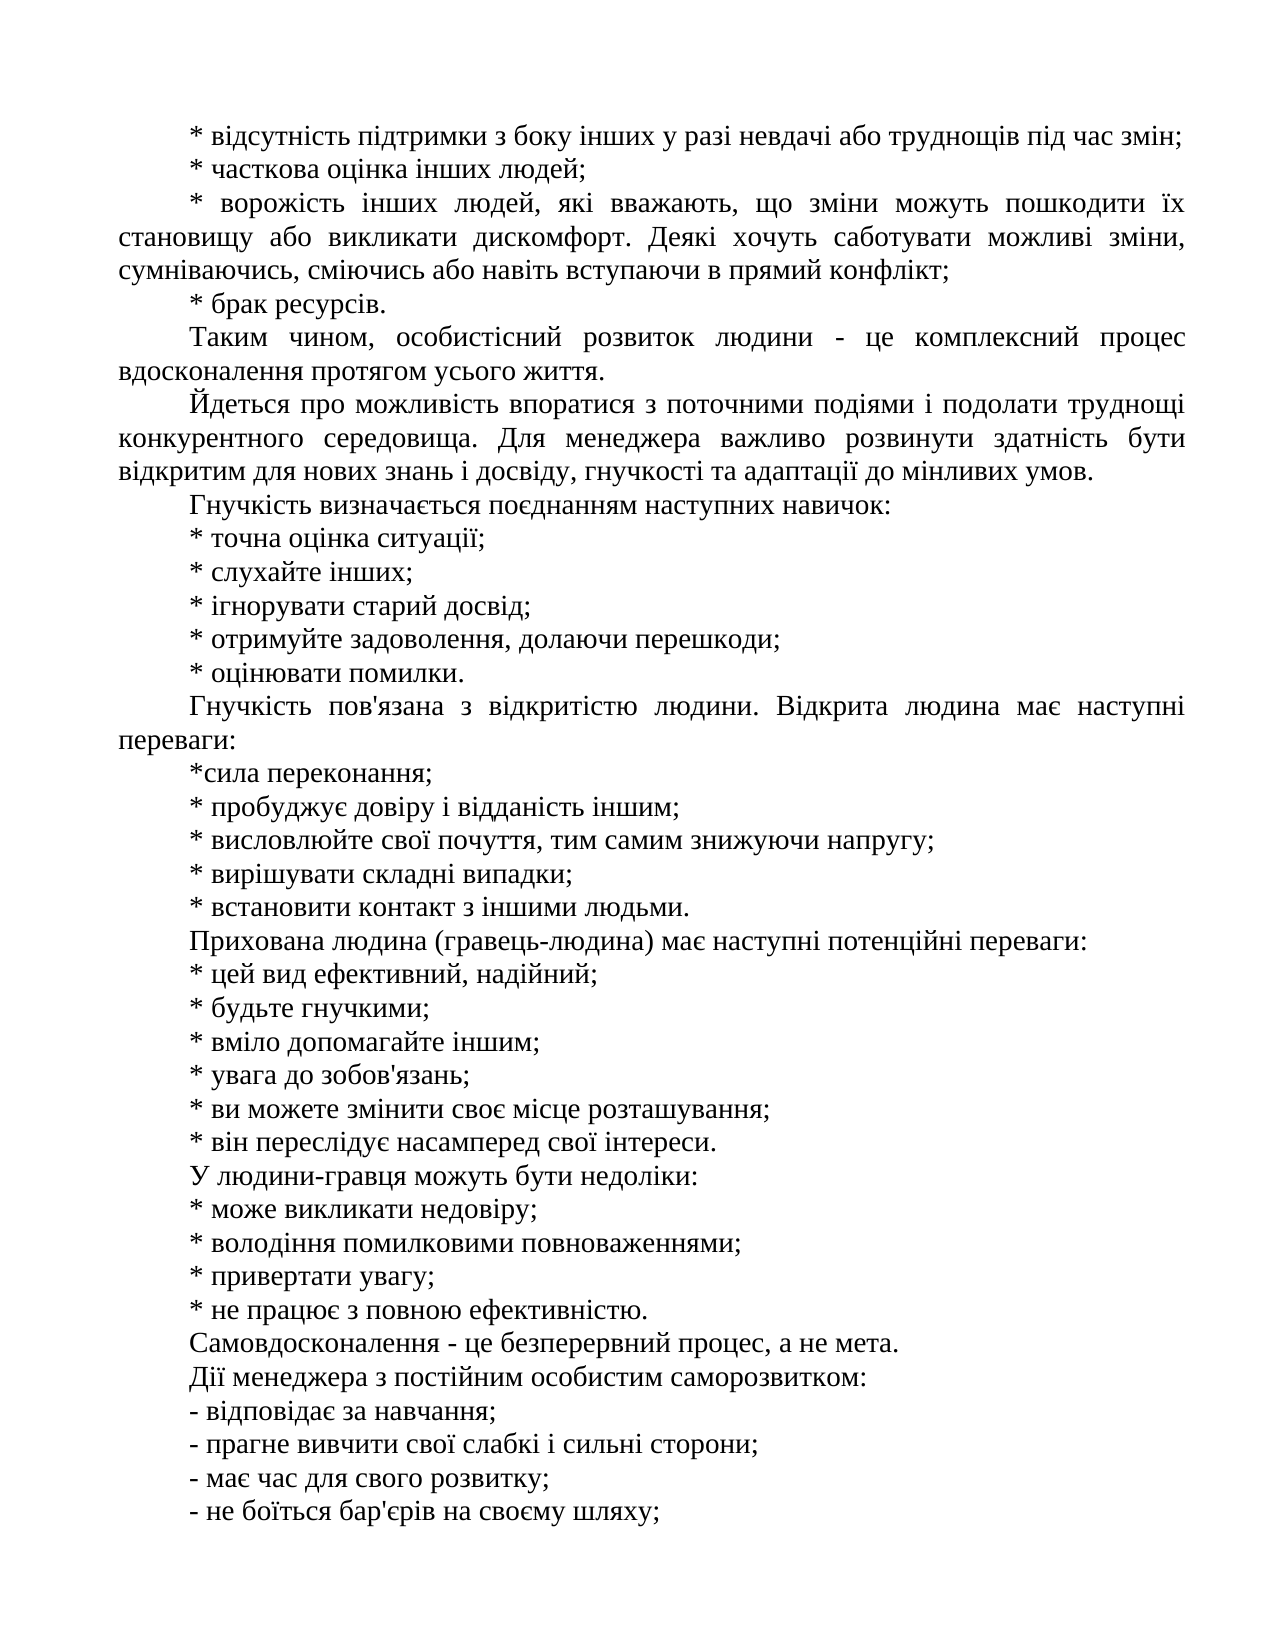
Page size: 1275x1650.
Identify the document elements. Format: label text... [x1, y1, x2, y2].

text * володіння помилковими повноваженнями; [118, 1225, 1186, 1258]
text *сила переконання; [118, 755, 1186, 789]
text * увага до зобов'язань; [118, 1057, 1186, 1091]
text * ви можете змінити своє місце розташування; [118, 1091, 1186, 1124]
text * цей вид ефективний, надійний; [118, 957, 1186, 990]
text Гнучкість визначається поєднанням наступних навичок: [118, 487, 1186, 521]
text Самовдосконалення - це безперервний процес, а не мета. [118, 1326, 1186, 1359]
text У людини-гравця можуть бути недоліки: [118, 1158, 1186, 1191]
text Йдеться про можливість впоратися з поточними подіями і подолати труднощі конкурентного середовища. Для менеджера важливо розвинути здатність бути відкритим для нових знань і досвіду, гнучкості та адаптації до мінливих умов. [118, 386, 1186, 487]
text * оцінювати помилки. [118, 655, 1186, 688]
text * слухайте інших; [118, 554, 1186, 588]
text * не працює з повною ефективністю. [118, 1292, 1186, 1326]
text - не боїться бар'єрів на своєму шляху; [118, 1493, 1186, 1527]
text - має час для свого розвитку; [118, 1460, 1186, 1493]
text Дії менеджера з постійним особистим саморозвитком: [118, 1359, 1186, 1393]
text * точна оцінка ситуації; [118, 521, 1186, 554]
text * ворожість інших людей, які вважають, що зміни можуть пошкодити їх становищу або викликати дискомфорт. Деякі хочуть саботувати можливі зміни, сумніваючись, сміючись або навіть вступаючи в прямий конфлікт; [118, 185, 1186, 286]
text * може викликати недовіру; [118, 1191, 1186, 1225]
text - відповідає за навчання; [118, 1393, 1186, 1426]
text * брак ресурсів. [118, 286, 1186, 319]
text * ігнорувати старий досвід; [118, 588, 1186, 621]
text * вміло допомагайте іншим; [118, 1024, 1186, 1057]
text * він переслідує насамперед свої інтереси. [118, 1124, 1186, 1158]
text * отримуйте задоволення, долаючи перешкоди; [118, 621, 1186, 655]
text Гнучкість пов'язана з відкритістю людини. Відкрита людина має наступні переваги: [118, 688, 1186, 755]
text * висловлюйте свої почуття, тим самим знижуючи напругу; [118, 822, 1186, 856]
text - прагне вивчити свої слабкі і сильні сторони; [118, 1426, 1186, 1460]
text Прихована людина (гравець-людина) має наступні потенційні переваги: [118, 923, 1186, 957]
text * будьте гнучкими; [118, 990, 1186, 1024]
text * відсутність підтримки з боку інших у разі невдачі або труднощів під час змін; [118, 118, 1186, 152]
text * встановити контакт з іншими людьми. [118, 889, 1186, 923]
text * часткова оцінка інших людей; [118, 152, 1186, 185]
text Таким чином, особистісний розвиток людини - це комплексний процес вдосконалення протягом усього життя. [118, 319, 1186, 386]
text * пробуджує довіру і відданість іншим; [118, 789, 1186, 822]
text * привертати увагу; [118, 1258, 1186, 1292]
text * вирішувати складні випадки; [118, 856, 1186, 889]
